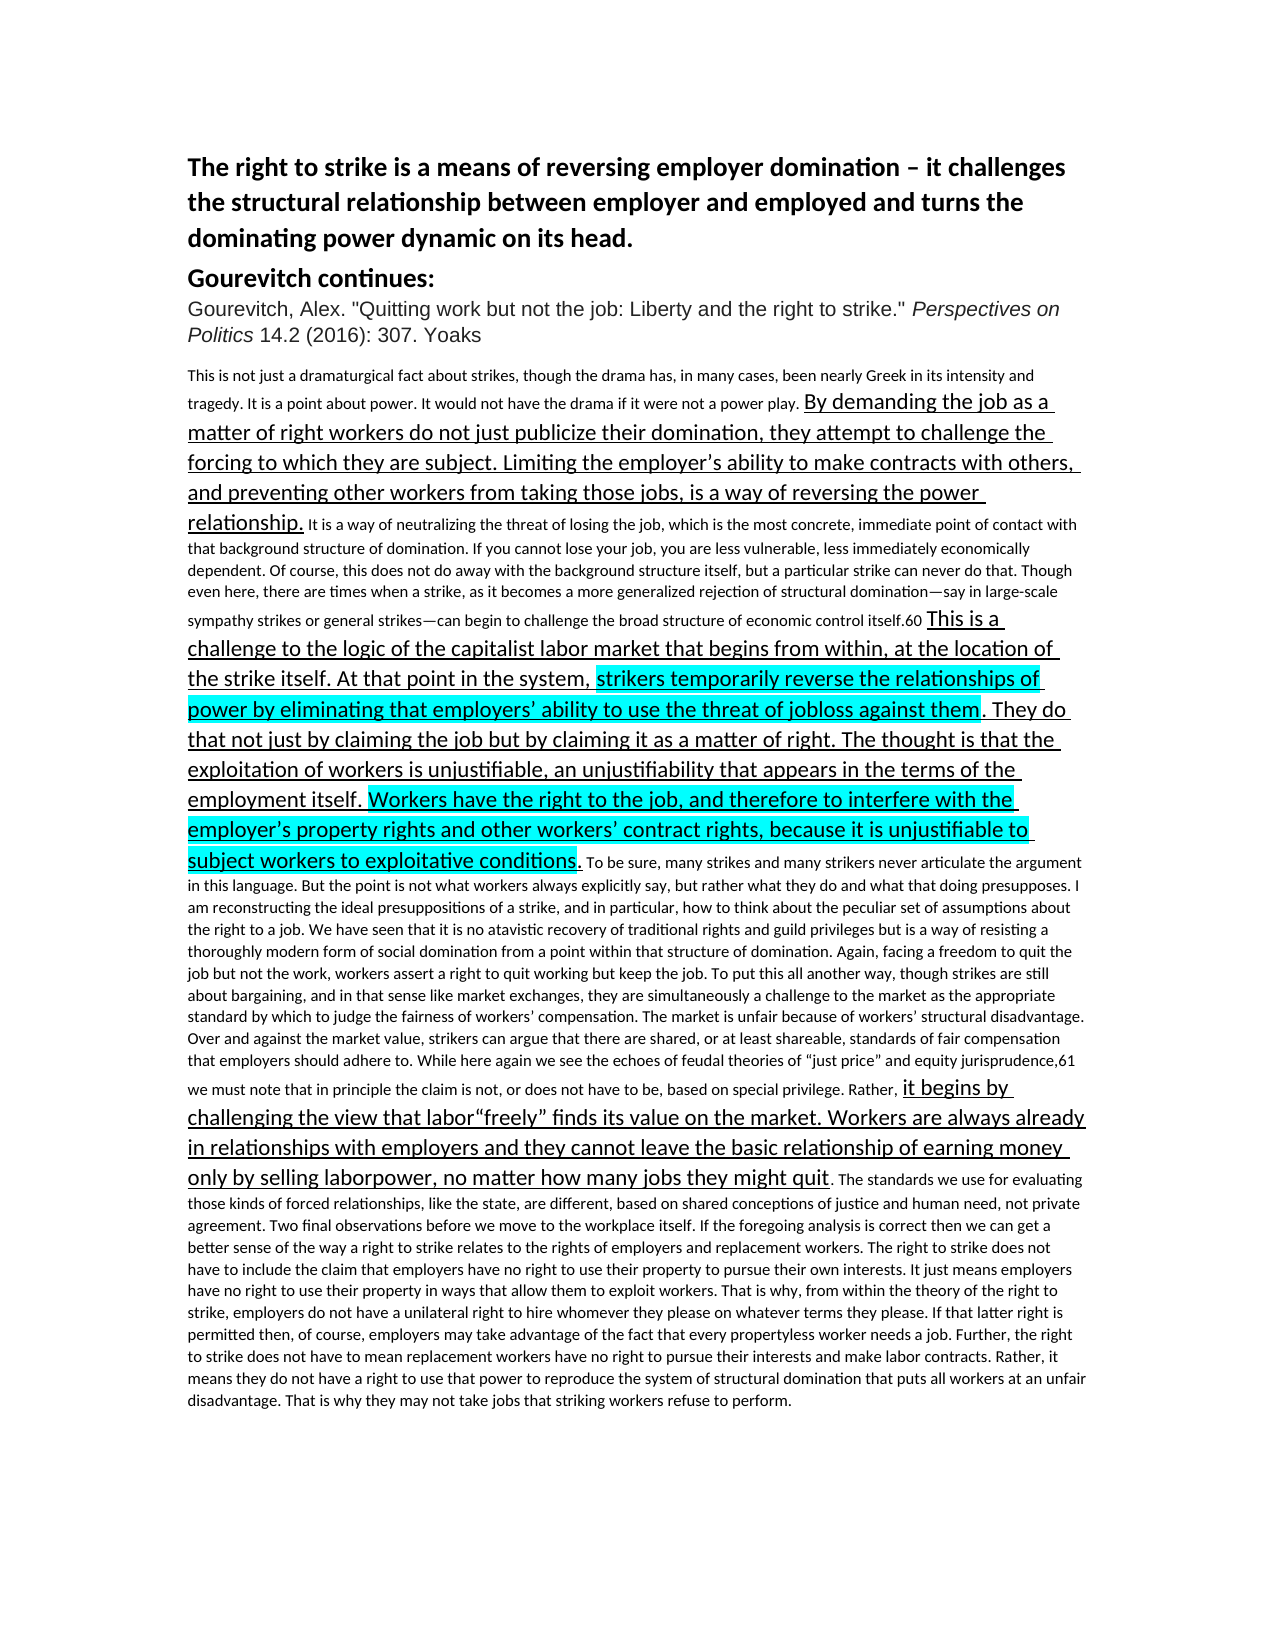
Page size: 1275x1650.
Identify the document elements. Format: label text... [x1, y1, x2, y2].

text Gourevitch, Alex. "Quitting work but not the job: Liberty and the right to strike." Perspectives on Politics 14.2 (2016): 307. Yoaks [187, 297, 1087, 346]
subtitle The right to strike is a means of reversing employer domination – it challenges the structural relationship between employer and employed and turns the dominating power dynamic on its head. [187, 150, 1087, 254]
text This is not just a dramaturgical fact about strikes, though the drama has, in many cases, been nearly Greek in its intensity and tragedy. It is a point about power. It would not have the drama if it were not a power play. By demanding the job as a matter of right workers do not just publicize their domination, they attempt to challenge the forcing to which they are subject. Limiting the employer’s ability to make contracts with others, and preventing other workers from taking those jobs, is a way of reversing the power relationship. It is a way of neutralizing the threat of losing the job, which is the most concrete, immediate point of contact with that background structure of domination. If you cannot lose your job, you are less vulnerable, less immediately economically dependent. Of course, this does not do away with the background structure itself, but a particular strike can never do that. Though even here, there are times when a strike, as it becomes a more generalized rejection of structural domination—say in large-scale sympathy strikes or general strikes—can begin to challenge the broad structure of economic control itself.60 This is a challenge to the logic of the capitalist labor market that begins from within, at the location of the strike itself. At that point in the system, strikers temporarily reverse the relationships of power by eliminating that employers’ ability to use the threat of jobloss against them. They do that not just by claiming the job but by claiming it as a matter of right. The thought is that the exploitation of workers is unjustifiable, an unjustifiability that appears in the terms of the employment itself. Workers have the right to the job, and therefore to interfere with the employer’s property rights and other workers’ contract rights, because it is unjustifiable to subject workers to exploitative conditions. To be sure, many strikes and many strikers never articulate the argument in this language. But the point is not what workers always explicitly say, but rather what they do and what that doing presupposes. I am reconstructing the ideal presuppositions of a strike, and in particular, how to think about the peculiar set of assumptions about the right to a job. We have seen that it is no atavistic recovery of traditional rights and guild privileges but is a way of resisting a thoroughly modern form of social domination from a point within that structure of domination. Again, facing a freedom to quit the job but not the work, workers assert a right to quit working but keep the job. To put this all another way, though strikes are still about bargaining, and in that sense like market exchanges, they are simultaneously a challenge to the market as the appropriate standard by which to judge the fairness of workers’ compensation. The market is unfair because of workers’ structural disadvantage. Over and against the market value, strikers can argue that there are shared, or at least shareable, standards of fair compensation that employers should adhere to. While here again we see the echoes of feudal theories of “just price” and equity jurisprudence,61 we must note that in principle the claim is not, or does not have to be, based on special privilege. Rather, it begins by challenging the view that labor“freely” finds its value on the market. Workers are always already in relationships with employers and they cannot leave the basic relationship of earning money only by selling laborpower, no matter how many jobs they might quit. The standards we use for evaluating those kinds of forced relationships, like the state, are different, based on shared conceptions of justice and human need, not private agreement. Two final observations before we move to the workplace itself. If the foregoing analysis is correct then we can get a better sense of the way a right to strike relates to the rights of employers and replacement workers. The right to strike does not have to include the claim that employers have no right to use their property to pursue their own interests. It just means employers have no right to use their property in ways that allow them to exploit workers. That is why, from within the theory of the right to strike, employers do not have a unilateral right to hire whomever they please on whatever terms they please. If that latter right is permitted then, of course, employers may take advantage of the fact that every propertyless worker needs a job. Further, the right to strike does not have to mean replacement workers have no right to pursue their interests and make labor contracts. Rather, it means they do not have a right to use that power to reproduce the system of structural domination that puts all workers at an unfair disadvantage. That is why they may not take jobs that striking workers refuse to perform. [187, 365, 1087, 1410]
subtitle Gourevitch continues: [187, 261, 1087, 294]
